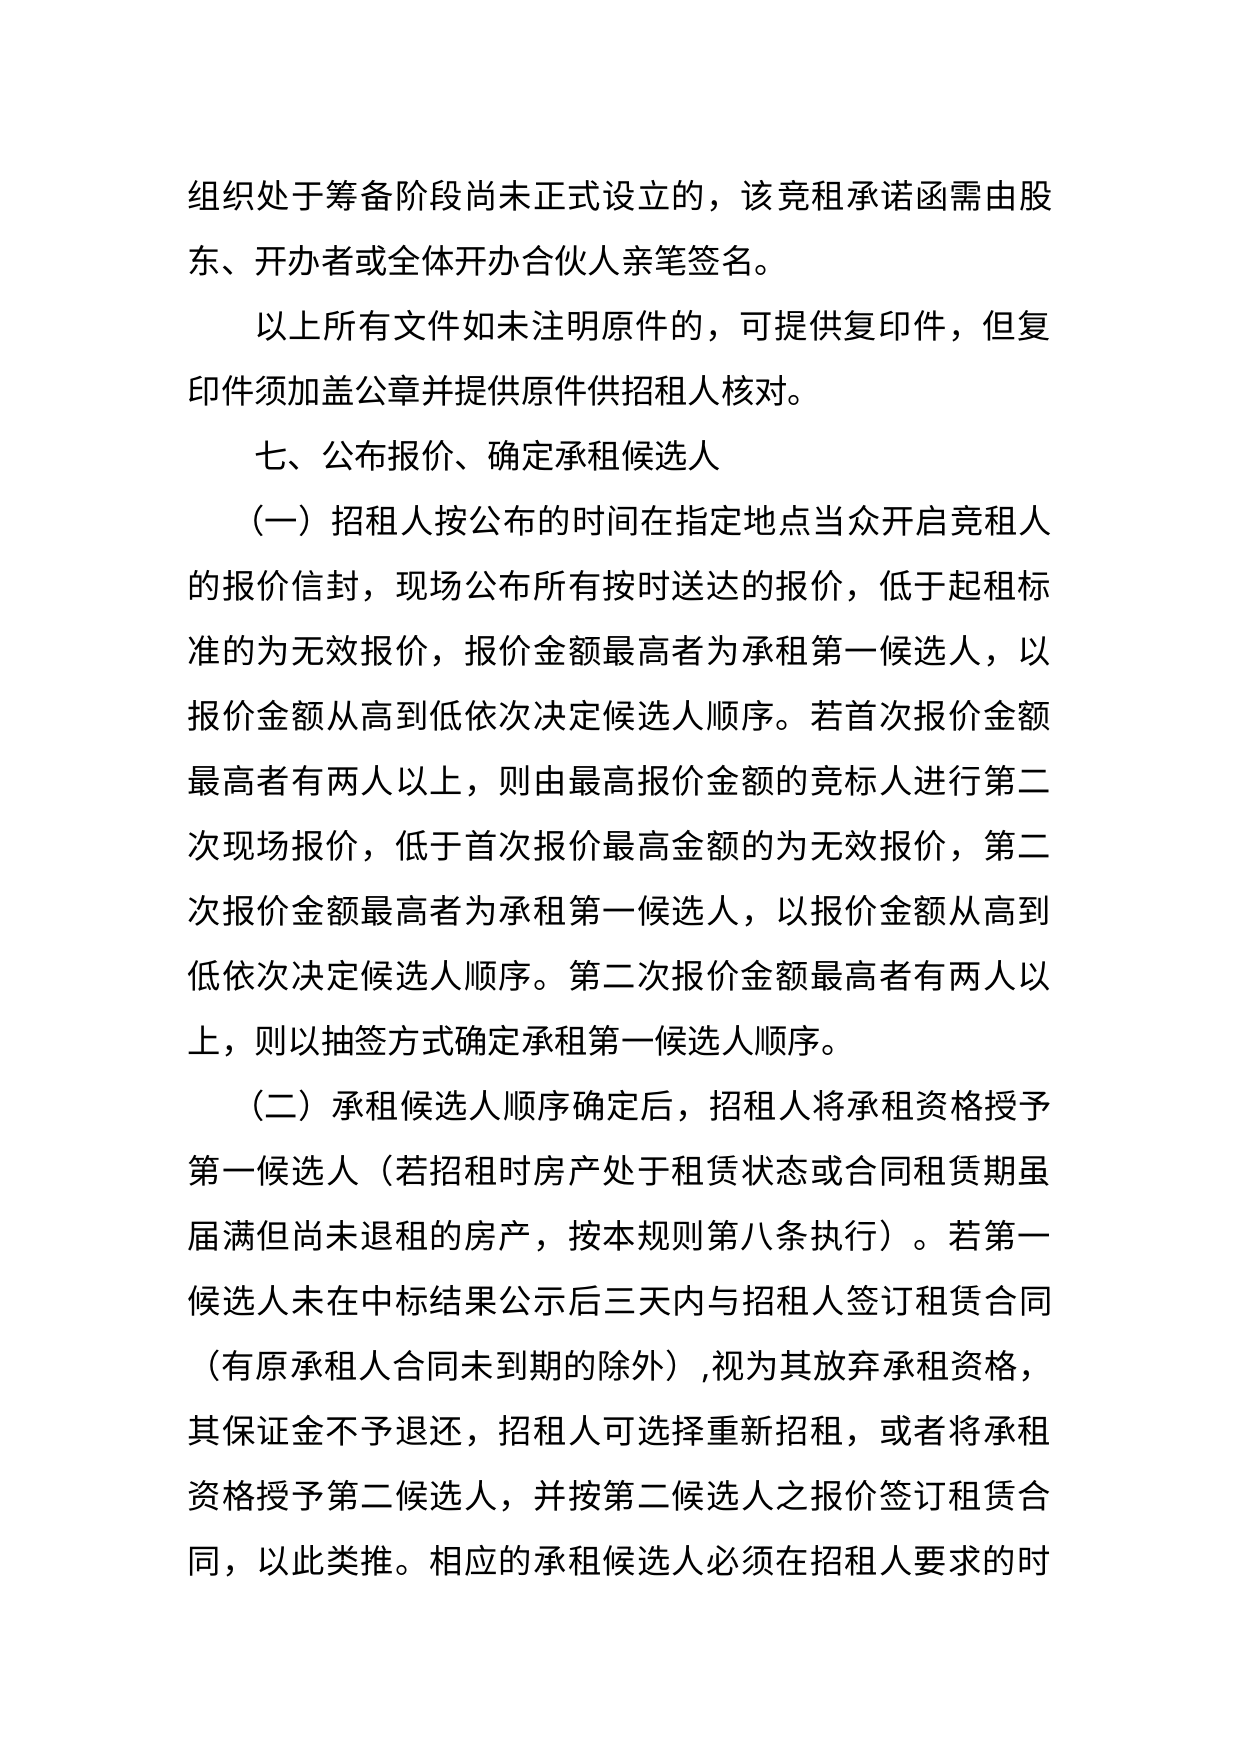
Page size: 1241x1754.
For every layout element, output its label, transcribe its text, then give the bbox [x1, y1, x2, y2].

list 招租人按公布的时间在指定地点当众开启竞租人的报价信封，现场公布所有按时送达的报价，低于起租标准的为无效报价，报价金额最高者为承租第一候选人，以报价金额从高到低依次决定候选人顺序。若首次报价金额最高者有两人以上，则由最高报价金额的竞标人进行第二次现场报价，低于首次报价最高金额的为无效报价，第二次报价金额最高者为承租第一候选人，以报价金额从高到低依次决定候选人顺序。第二次报价金额最高者有两人以上，则以抽签方式确定承租第一候选人顺序。 [187, 487, 1053, 1072]
text 七、公布报价、确定承租候选人 [187, 422, 1053, 487]
text 以上所有文件如未注明原件的，可提供复印件，但复印件须加盖公章并提供原件供招租人核对。 [187, 292, 1053, 422]
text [187, 162, 1053, 292]
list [187, 1072, 1053, 1592]
